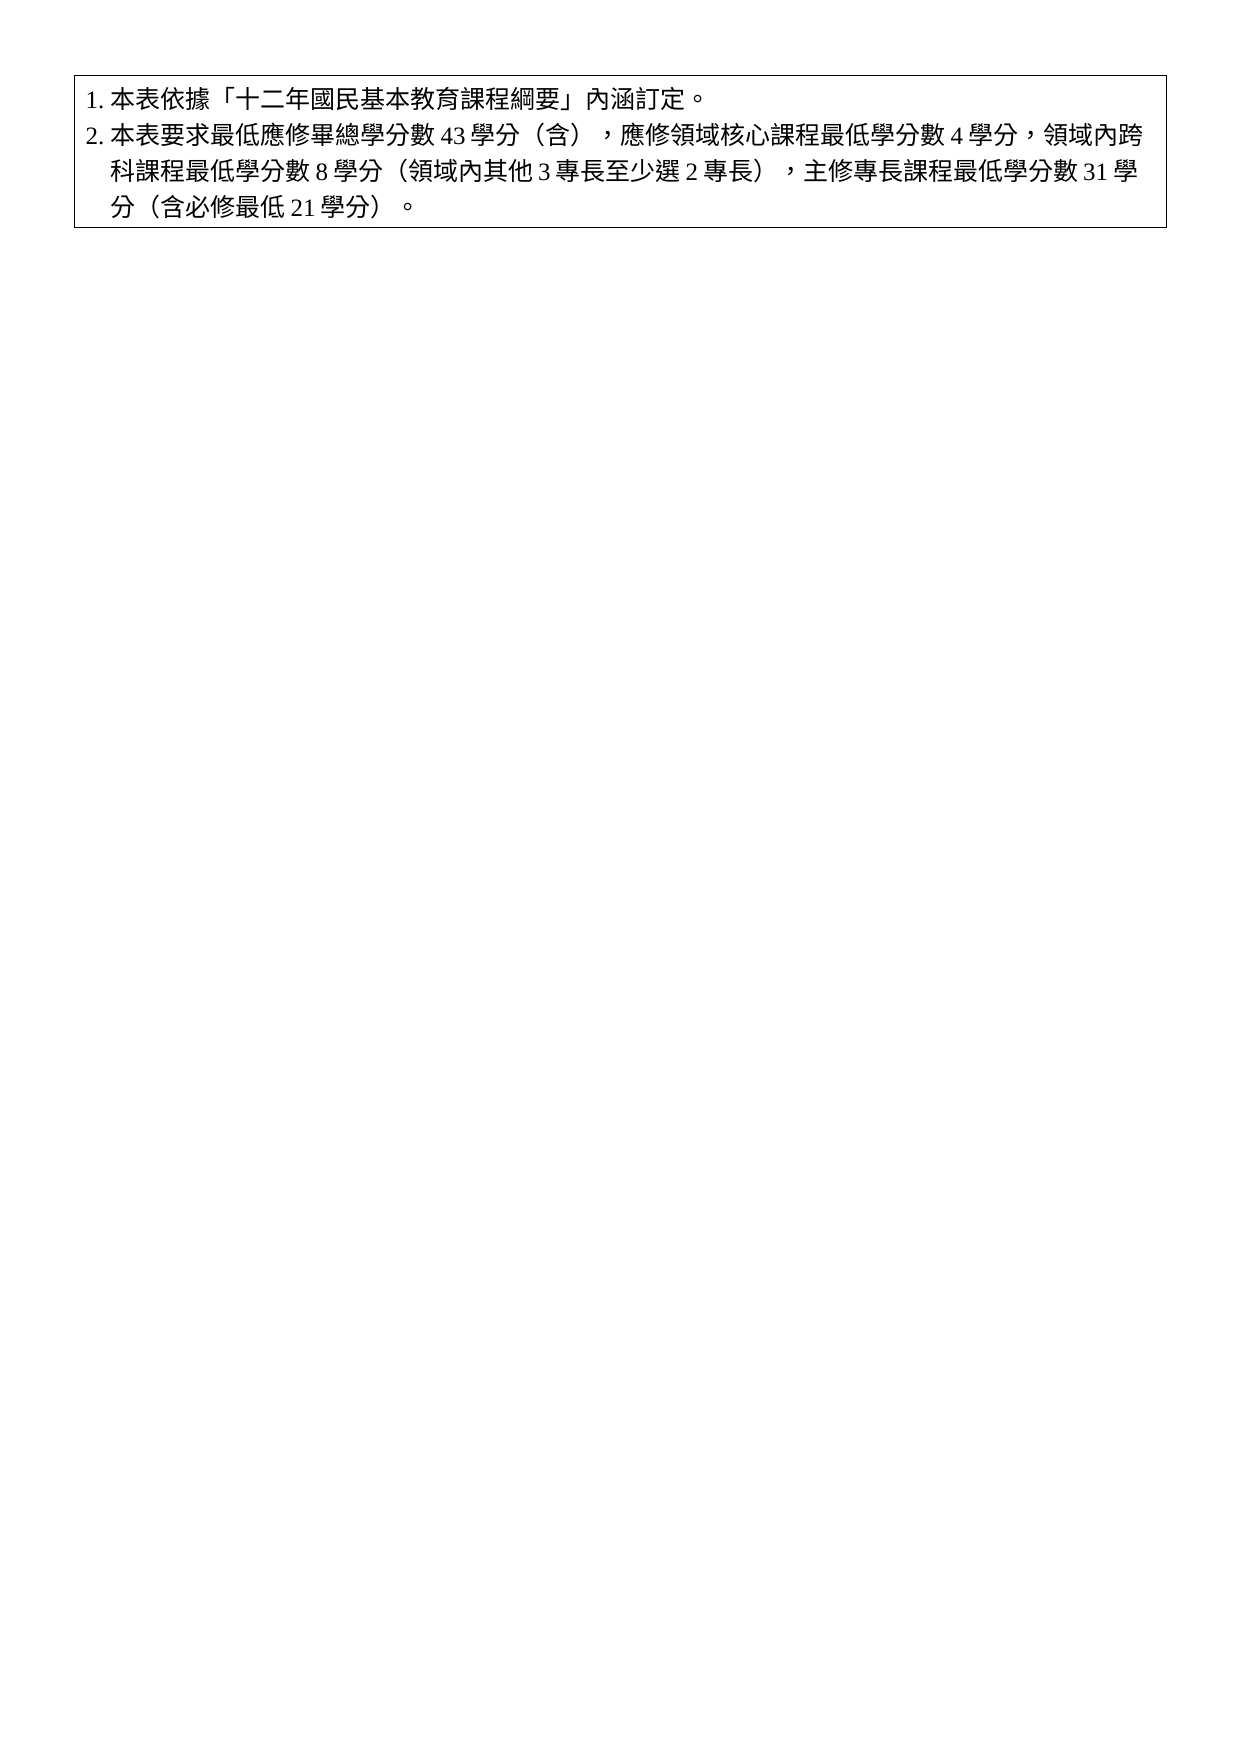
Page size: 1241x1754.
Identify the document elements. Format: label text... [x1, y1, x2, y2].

table_cell 1. 本表依據「十二年國民基本教育課程綱要」內涵訂定。 2. 本表要求最低應修畢總學分數43學分（含），應修領域核心課程最低學分數4學分，領域內跨科課程最低學分數8學分（領域內其他3專長至少選2專長），主修專長課程最低學分數31學分（含必修最低21學分）。 [75, 76, 1166, 227]
